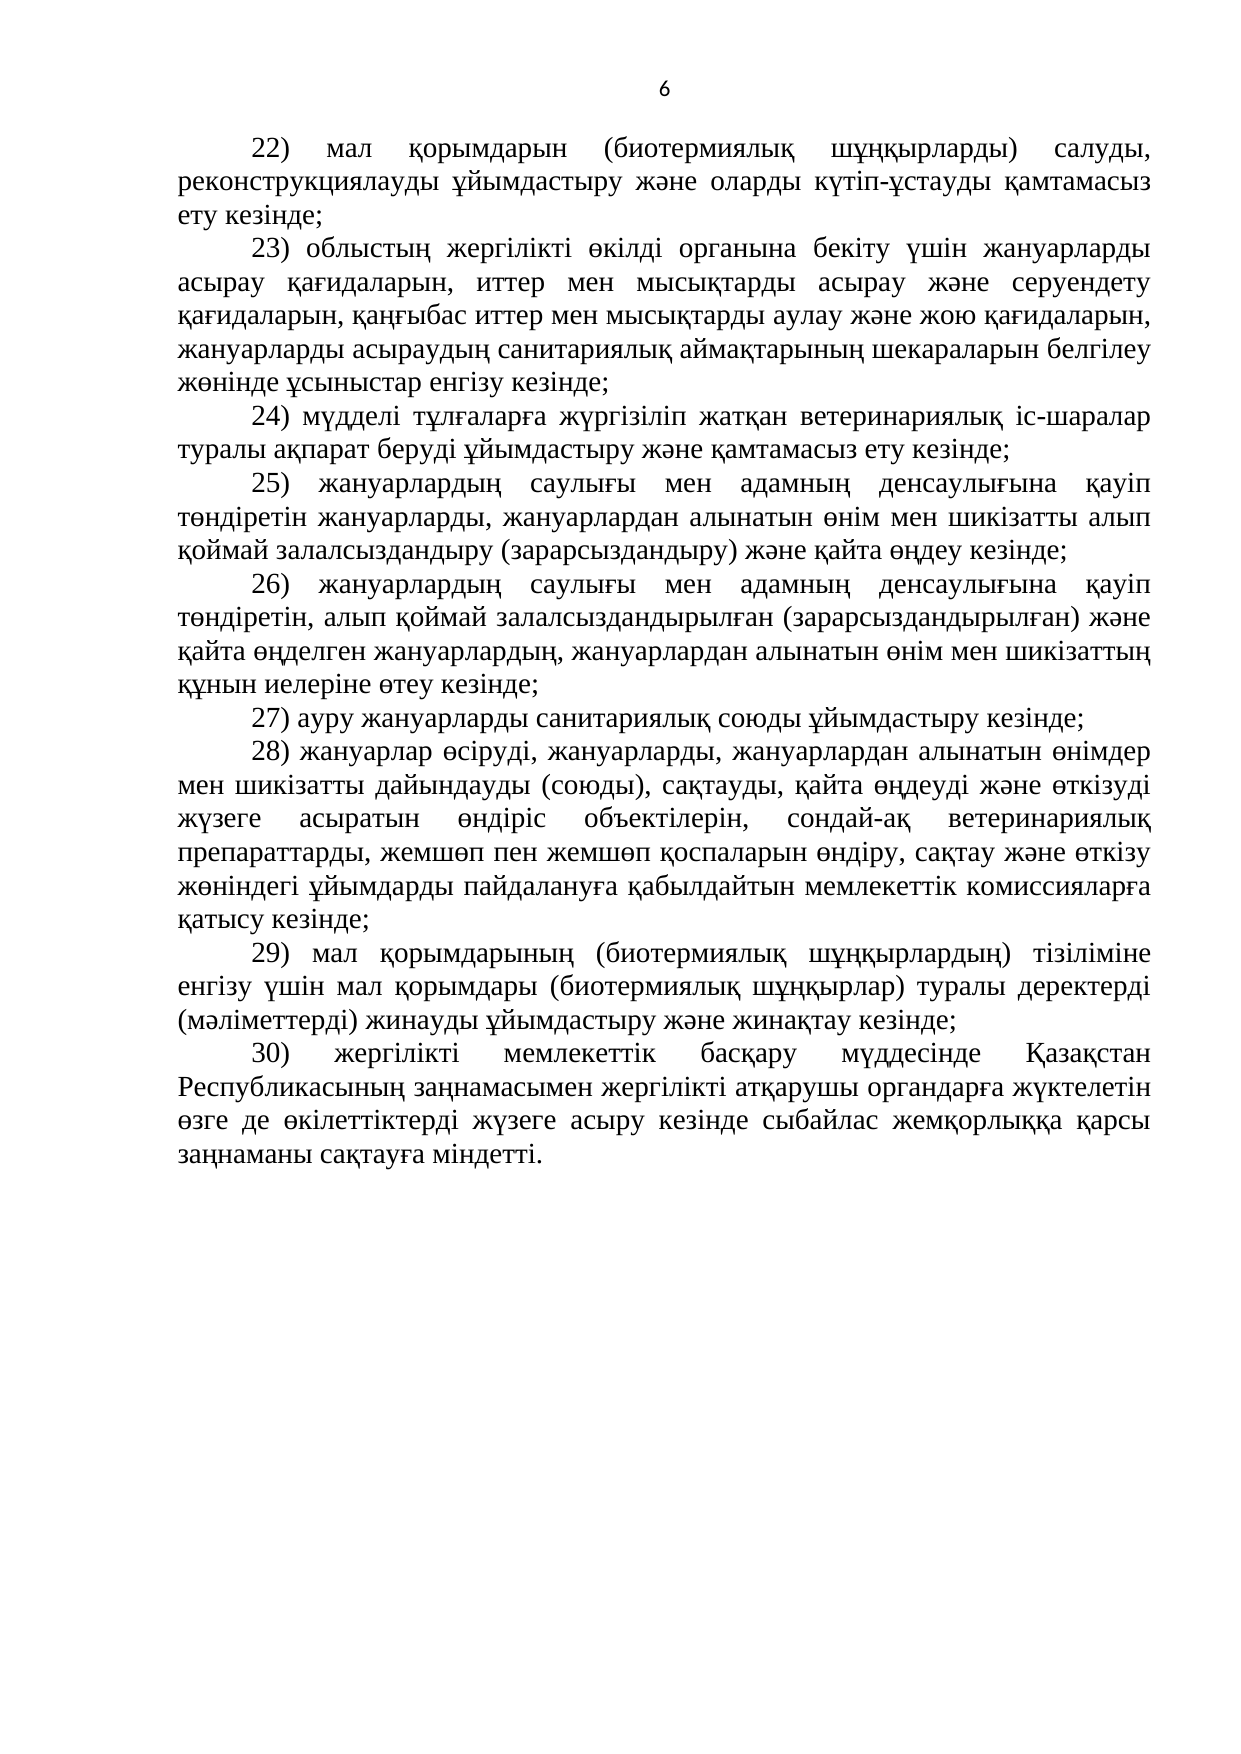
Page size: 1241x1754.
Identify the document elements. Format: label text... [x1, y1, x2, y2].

list 24) мүдделі тұлғаларға жүргізіліп жатқан ветеринариялық іс-шаралар туралы ақпарат беруді ұйымдастыру және қамтамасыз ету кезінде; [177, 398, 1152, 465]
list 27) ауру жануарларды санитариялық союды ұйымдастыру кезінде; [177, 700, 1152, 733]
list 26) жануарлардың саулығы мен адамның денсаулығына қауіп төндіретін, алып қоймай залалсыздандырылған (зарарсыздандырылған) және қайта өңделген жануарлардың, жануарлардан алынатын өнім мен шикізаттың құнын иелеріне өтеу кезінде; [177, 566, 1152, 700]
list 22) мал қорымдарын (биотермиялық шұңқырларды) салуды, реконструкциялауды ұйымдастыру және оларды күтіп-ұстауды қамтамасыз ету кезінде; [177, 130, 1152, 230]
list 30) жергілікті мемлекеттік басқару мүддесінде Қазақстан Республикасының заңнамасымен жергілікті атқарушы органдарға жүктелетін өзге де өкілеттіктерді жүзеге асыру кезінде сыбайлас жемқорлыққа қарсы заңнаманы сақтауға міндетті. [177, 1035, 1152, 1169]
list 28) жануарлар өсіруді, жануарларды, жануарлардан алынатын өнімдер мен шикізатты дайындауды (союды), сақтауды, қайта өңдеуді және өткізуді жүзеге асыратын өндіріс объектілерін, сондай-ақ ветеринариялық препараттарды, жемшөп пен жемшөп қоспаларын өндіру, сақтау және өткізу жөніндегі ұйымдарды пайдалануға қабылдайтын мемлекеттік комиссияларға қатысу кезінде; [177, 733, 1152, 935]
list 29) мал қорымдарының (биотермиялық шұңқырлардың) тізіліміне енгізу үшін мал қорымдары (биотермиялық шұңқырлар) туралы деректерді (мәліметтерді) жинауды ұйымдастыру және жинақтау кезінде; [177, 935, 1152, 1035]
list 25) жануарлардың саулығы мен адамның денсаулығына қауіп төндіретін жануарларды, жануарлардан алынатын өнім мен шикізатты алып қоймай залалсыздандыру (зарарсыздандыру) және қайта өңдеу кезінде; [177, 465, 1152, 566]
list 23) облыстың жергілікті өкілді органына бекіту үшін жануарларды асырау қағидаларын, иттер мен мысықтарды асырау және серуендету қағидаларын, қаңғыбас иттер мен мысықтарды аулау және жою қағидаларын, жануарларды асыраудың санитариялық аймақтарының шекараларын белгілеу жөнінде ұсыныстар енгізу кезінде; [177, 230, 1152, 398]
